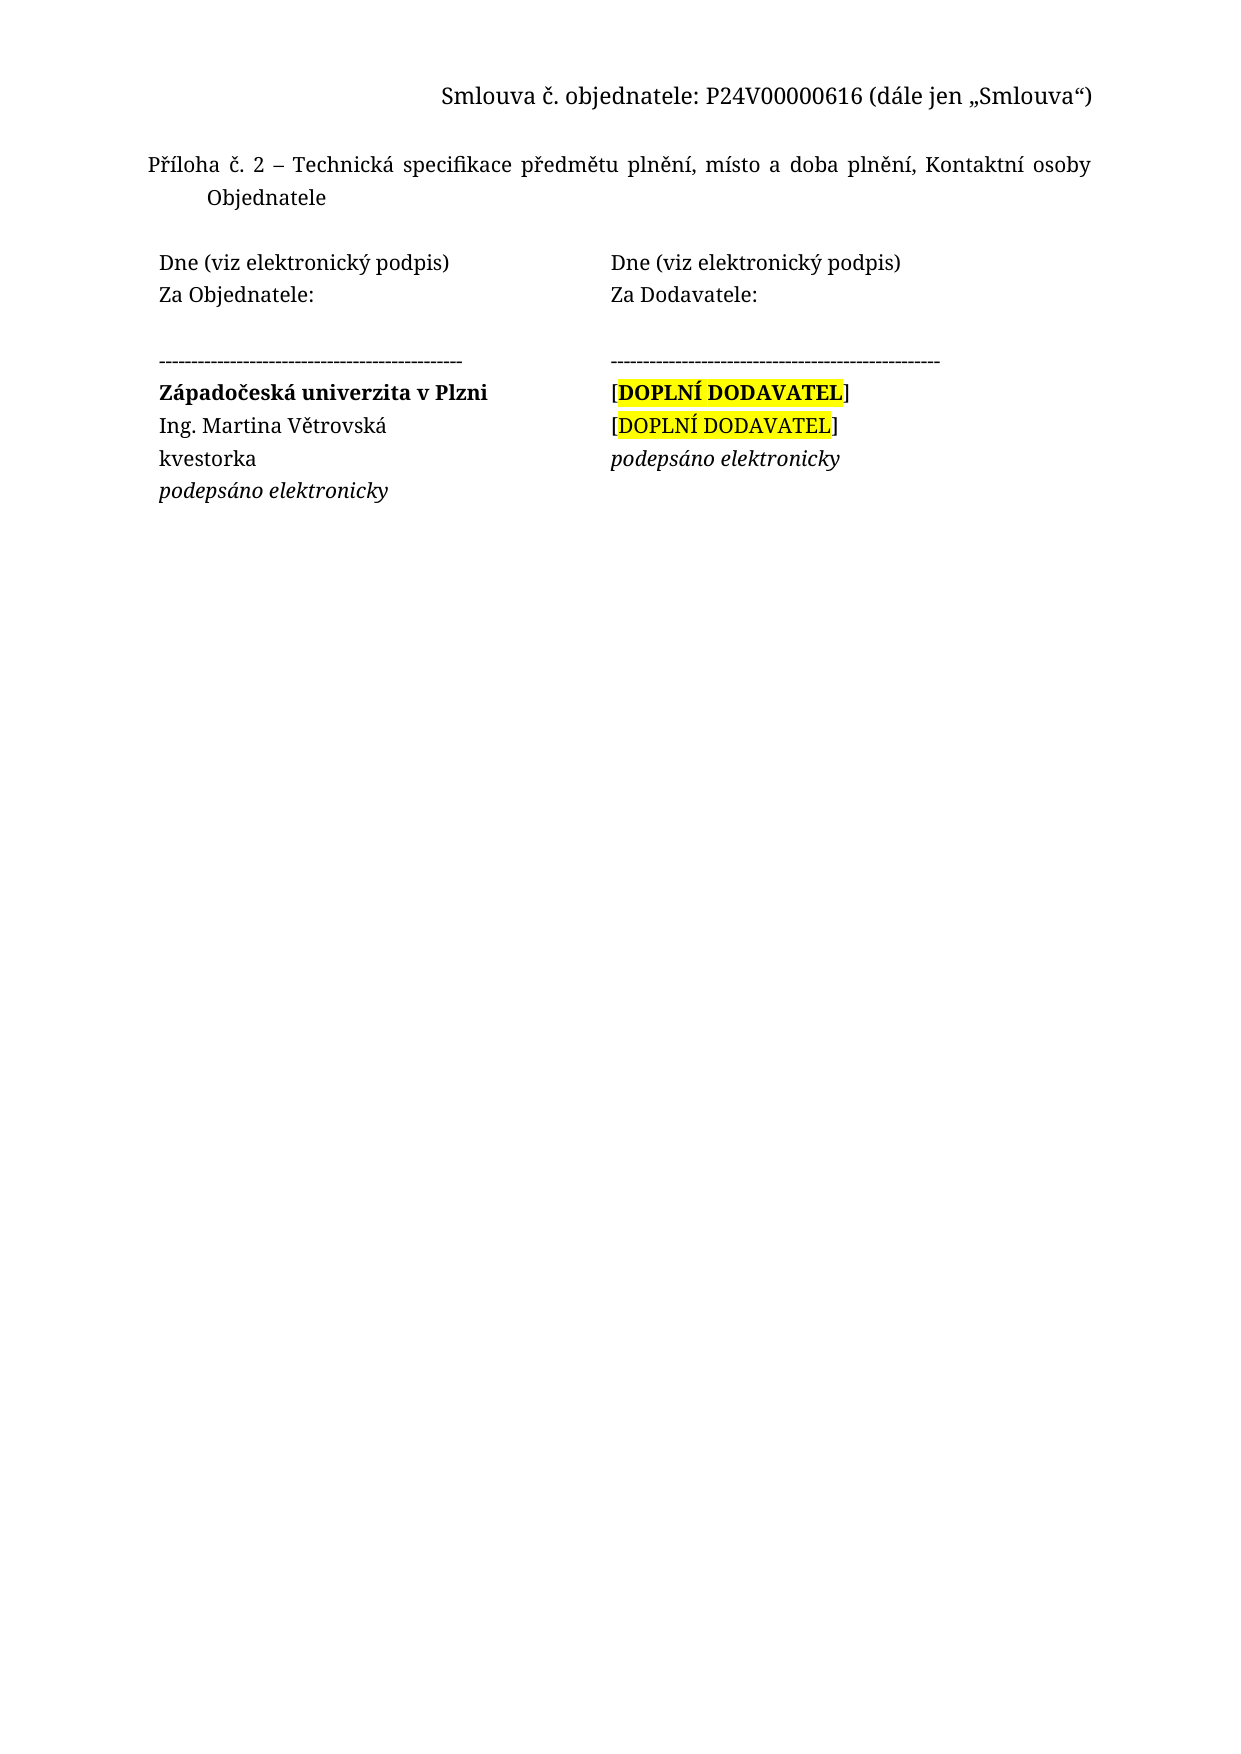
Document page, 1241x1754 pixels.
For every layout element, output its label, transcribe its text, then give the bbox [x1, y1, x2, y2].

text Příloha č. 2 – Technická specifikace předmětu plnění, místo a doba plnění, Kontaktní osoby Objednatele [148, 150, 1093, 211]
table_header Dne (viz elektronický podpis) Za Dodavatele: --------------------------------------------------- [DOPLNÍ DODAVATEL] [DOPLNÍ DODAVATEL] podepsáno elektronicky [599, 248, 1051, 508]
table_header Dne (viz elektronický podpis) Za Objednatele: ----------------------------------------------- Západočeská univerzita v Plzni Ing. Martina Větrovská kvestorka podepsáno elektronicky [148, 248, 599, 508]
